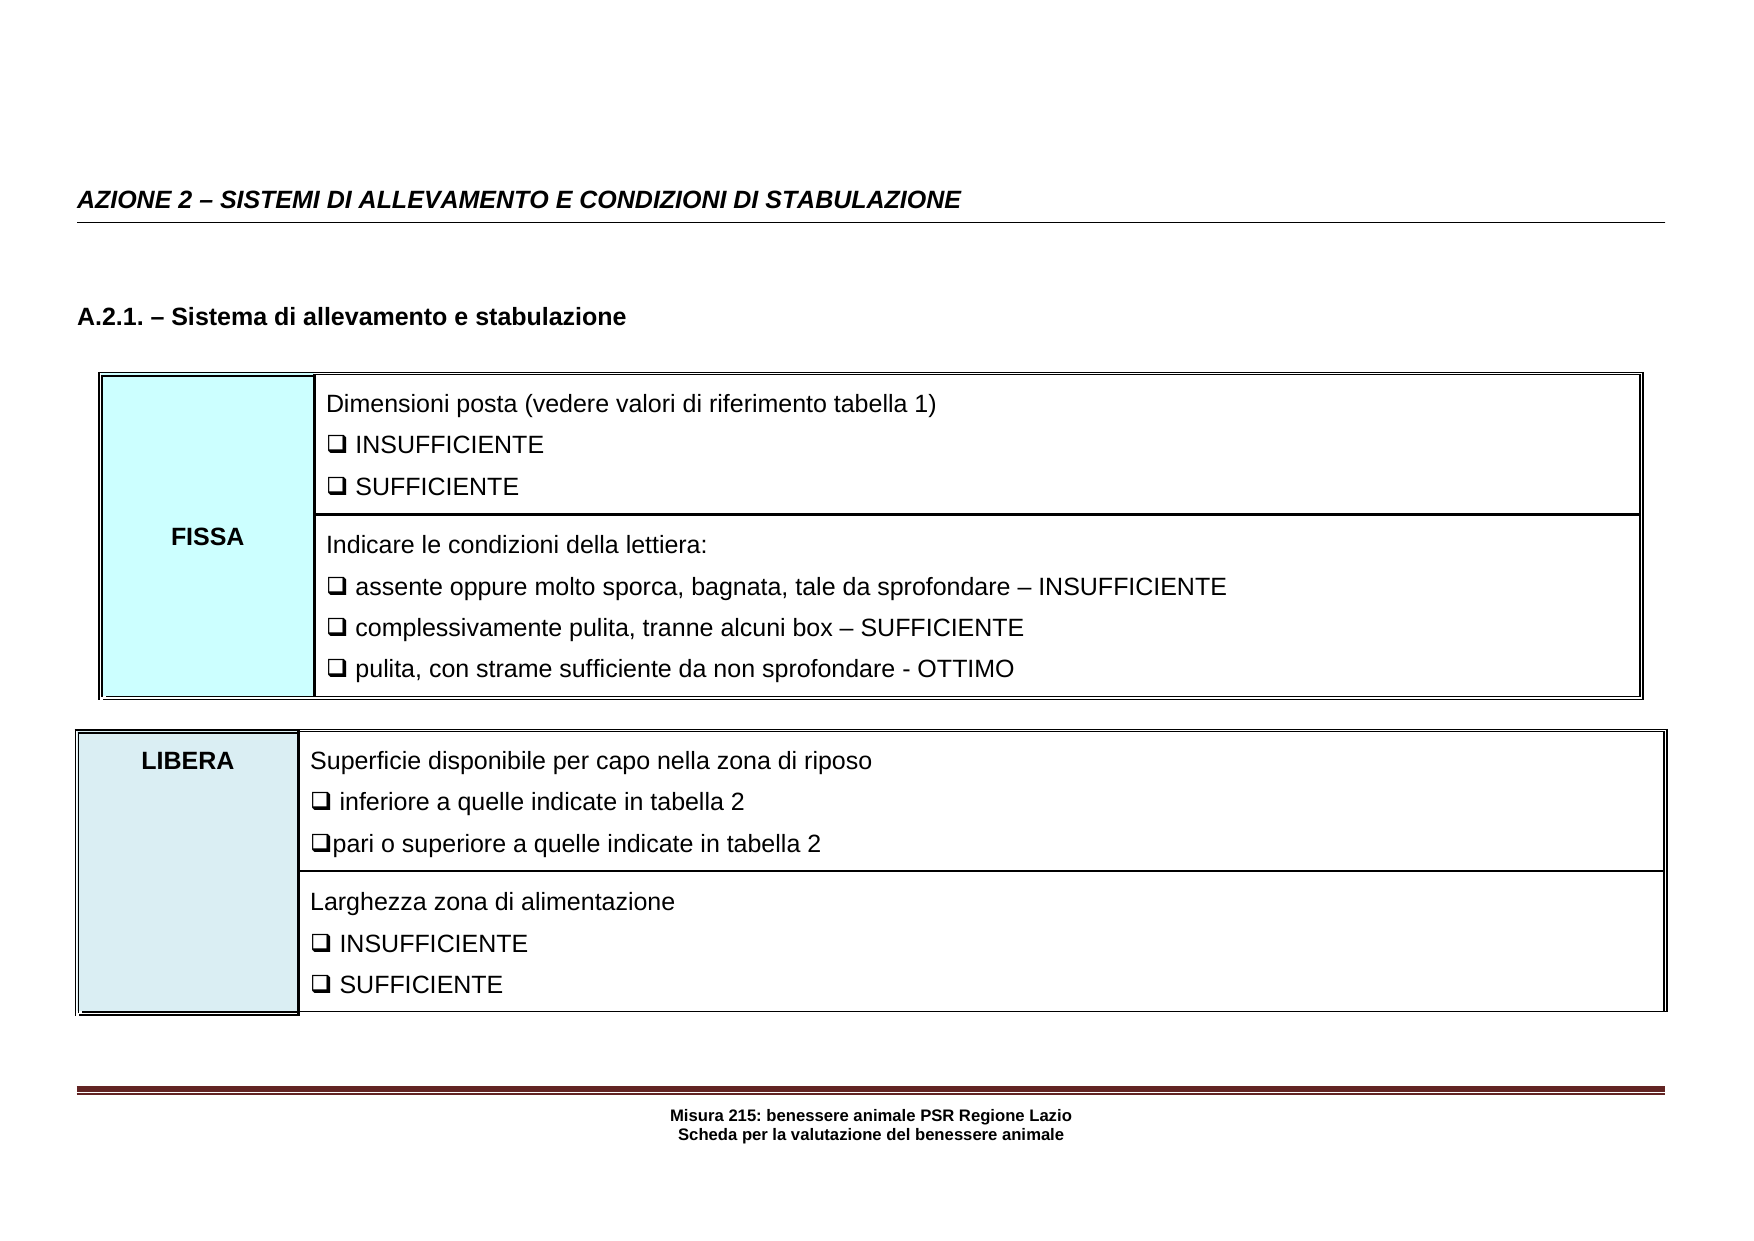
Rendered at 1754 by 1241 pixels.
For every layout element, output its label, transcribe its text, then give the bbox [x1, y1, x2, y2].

text Azione 2 – SISTEMI DI ALLEVAMENTO E condizioni di STABULAZIONE [77, 185, 1665, 222]
text A.2.1. – Sistema di allevamento e stabulazione [77, 302, 1665, 331]
table_header Dimensioni posta (vedere valori di riferimento tabella 1) INSUFFICIENTE SUFFICIENTE [316, 375, 1639, 513]
table_header LIBERA [79, 734, 297, 1011]
table_cell Indicare le condizioni della lettiera: assente oppure molto sporca, bagnata, tale da sprofondare – INSUFFICIENTE complessivamente pulita, tranne alcuni box – SUFFICIENTE pulita, con strame sufficiente da non sprofondare - OTTIMO [316, 516, 1639, 696]
table_header Superficie disponibile per capo nella zona di riposo inferiore a quelle indicate in tabella 2 pari o superiore a quelle indicate in tabella 2 [300, 732, 1663, 870]
table_header FISSA [103, 377, 313, 696]
table_cell Larghezza zona di alimentazione INSUFFICIENTE SUFFICIENTE [300, 872, 1663, 1011]
